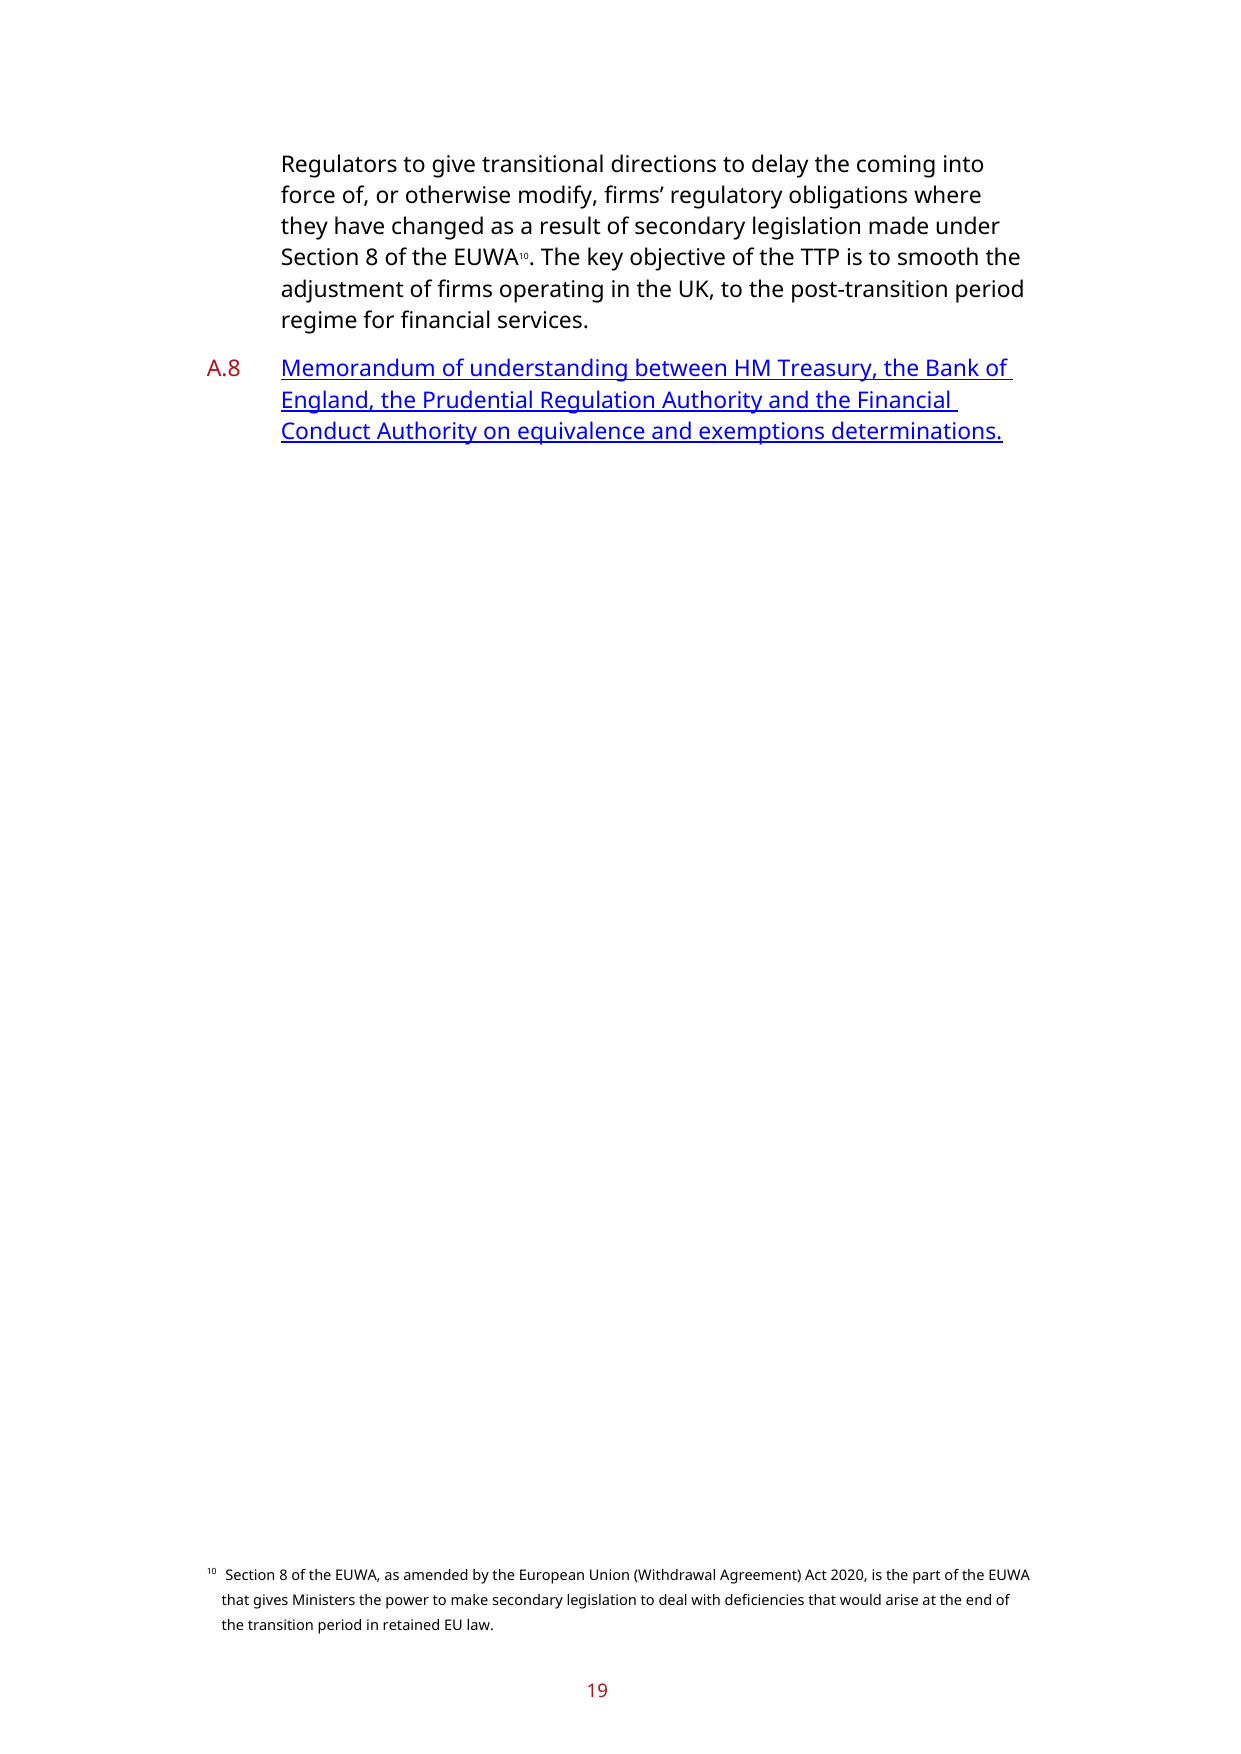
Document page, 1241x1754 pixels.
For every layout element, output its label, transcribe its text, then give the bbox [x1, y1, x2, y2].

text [207, 148, 1033, 335]
text Memorandum of understanding between HM Treasury, the Bank of England, the Prudential Regulation Authority and the Financial Conduct Authority on equivalence and exemptions determinations. [207, 352, 1033, 446]
